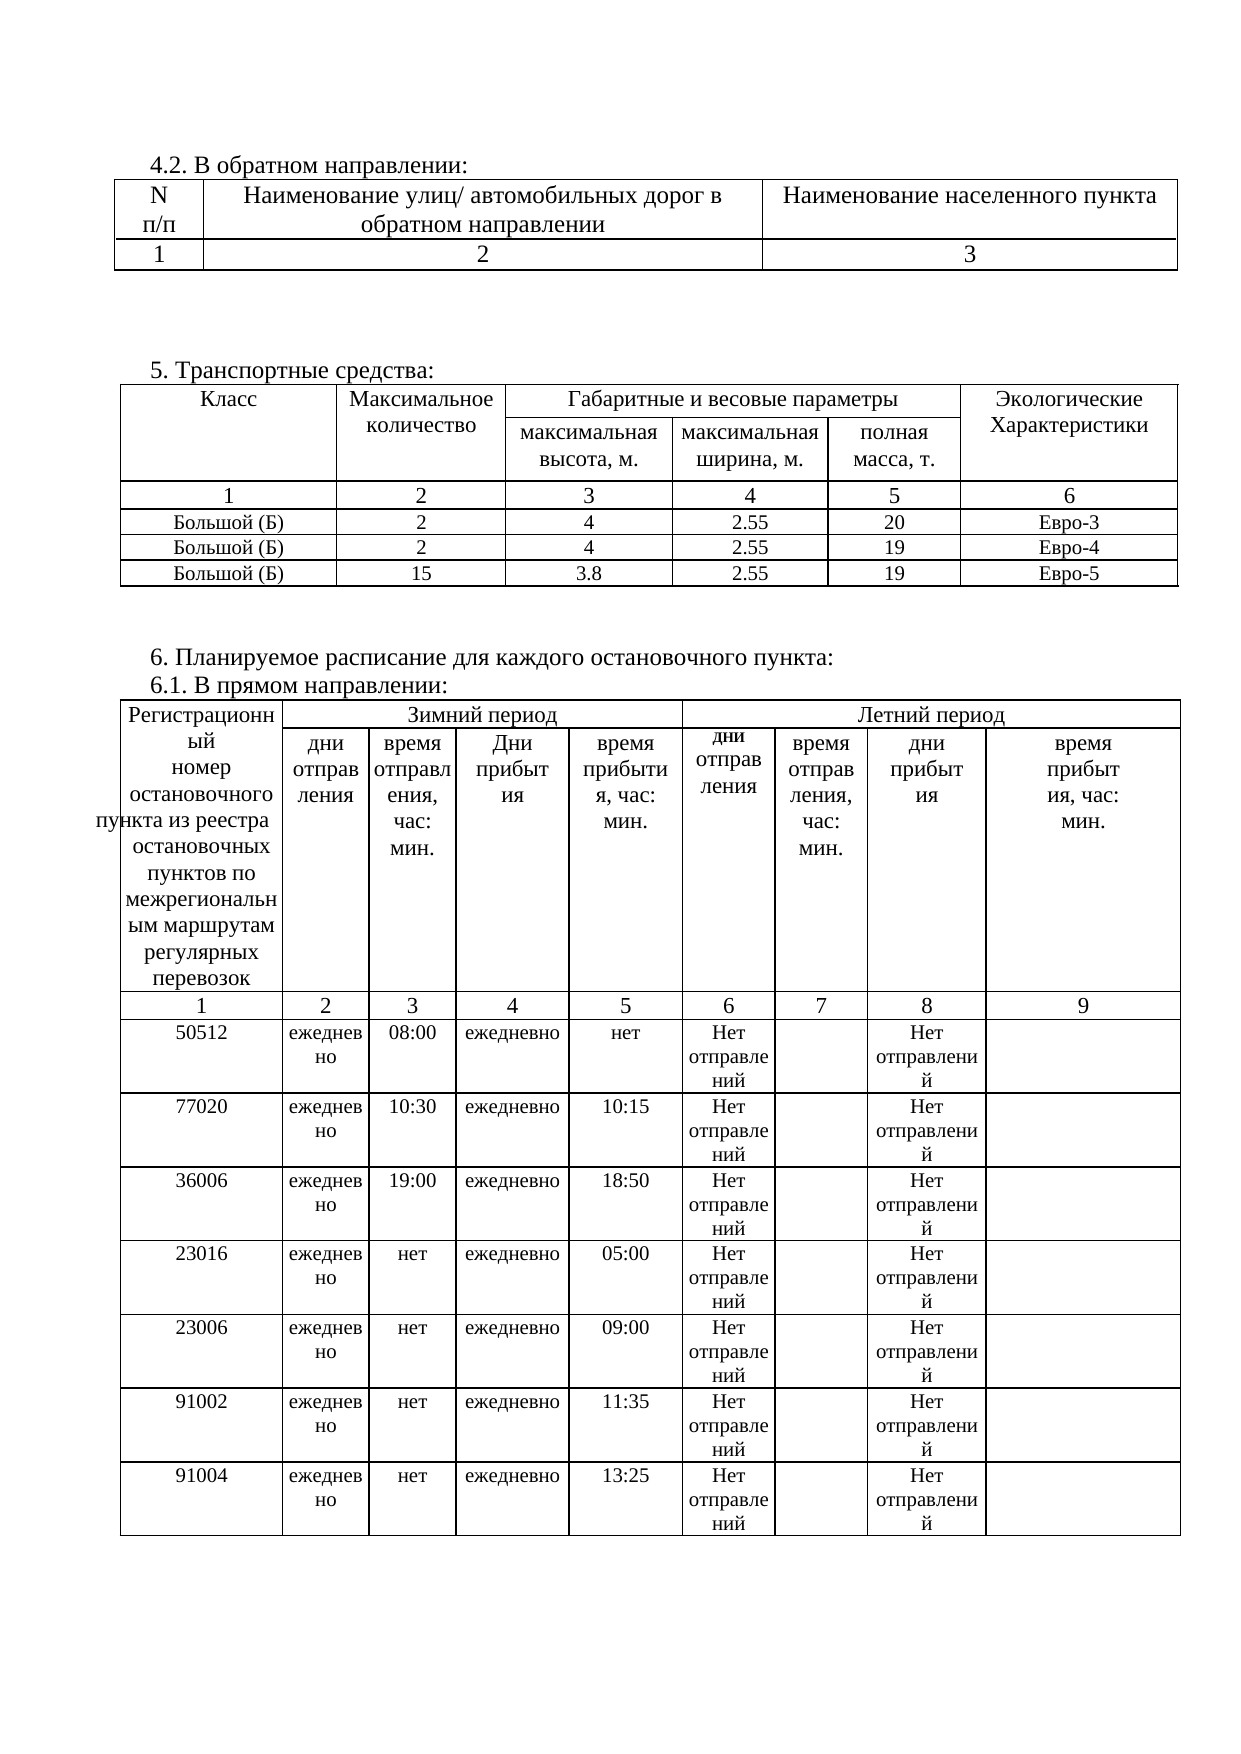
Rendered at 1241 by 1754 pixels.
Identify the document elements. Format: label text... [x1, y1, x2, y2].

table_header Летний период [683, 701, 1180, 727]
table_cell максимальная высота, м. [506, 418, 672, 480]
table_cell 18:50 [570, 1168, 682, 1240]
table_cell время прибыти я, час: мин. [570, 729, 682, 991]
text 5. Транспортные средства: [150, 355, 1090, 383]
table_cell ежедневно [283, 1094, 368, 1166]
table_cell 5 [570, 992, 682, 1018]
table_cell 77020 [121, 1094, 282, 1166]
table_cell Нет отправлений [683, 1094, 774, 1166]
table_cell ежедневно [457, 1168, 568, 1240]
table_cell ежедневно [457, 1094, 568, 1166]
table_cell ежедневно [457, 1020, 568, 1092]
table_cell 2 [204, 240, 762, 269]
table_cell [776, 1168, 867, 1240]
text 4.2. В обратном направлении: [150, 150, 1090, 179]
table_cell 4 [673, 482, 827, 508]
text 6.1. В прямом направлении: [150, 670, 1090, 699]
text 6. Планируемое расписание для каждого остановочного пункта: [150, 642, 1090, 670]
table_cell ежедневно [457, 1315, 568, 1387]
table_cell 6 [961, 482, 1177, 508]
table_cell полная масса, т. [829, 418, 960, 480]
table_cell [987, 1463, 1180, 1535]
table_cell нет [370, 1389, 455, 1461]
table_cell 15 [337, 561, 505, 585]
table_cell 10:30 [370, 1094, 455, 1166]
table_cell Нет отправлений [683, 1463, 774, 1535]
table_cell нет [570, 1020, 682, 1092]
table_cell 8 [868, 992, 985, 1018]
table_cell Нет отправлений [683, 1315, 774, 1387]
table_cell 4 [457, 992, 568, 1018]
table_cell Большой (Б) [121, 561, 336, 585]
table_cell ежедневно [283, 1168, 368, 1240]
table_cell ежедневно [457, 1463, 568, 1535]
table_cell время отправ ления, час: мин. [776, 729, 867, 991]
table_cell Нет отправлений [868, 1168, 985, 1240]
table_cell 11:35 [570, 1389, 682, 1461]
table_cell Большой (Б) [121, 510, 336, 534]
table_cell 10:15 [570, 1094, 682, 1166]
table_cell Нет отправлений [683, 1168, 774, 1240]
table_cell Евро-4 [961, 535, 1177, 559]
table_cell Нет отправлений [868, 1094, 985, 1166]
table_cell 2 [337, 535, 505, 559]
table_cell [987, 1241, 1180, 1313]
table_cell Нет отправлений [868, 1389, 985, 1461]
table_cell Евро-5 [961, 561, 1177, 585]
table_cell 2 [337, 510, 505, 534]
table_cell нет [370, 1315, 455, 1387]
table_cell [987, 1094, 1180, 1166]
table_cell 20 [829, 510, 960, 534]
table_cell 09:00 [570, 1315, 682, 1387]
table_header Зимний период [283, 701, 682, 727]
table_cell нет [370, 1241, 455, 1313]
table_cell [776, 1020, 867, 1092]
table_header Регистрационный номер остановочного пункта из реестра остановочных пунктов по межрегиональным маршрутам регулярных перевозок [121, 701, 282, 991]
table_cell 23016 [121, 1241, 282, 1313]
table_cell 91002 [121, 1389, 282, 1461]
table_cell 9 [987, 992, 1180, 1018]
table_cell 50512 [121, 1020, 282, 1092]
table_cell 19 [829, 561, 960, 585]
table_cell 05:00 [570, 1241, 682, 1313]
table_cell 7 [776, 992, 867, 1018]
table_cell [776, 1315, 867, 1387]
table_cell [987, 1020, 1180, 1092]
table_cell [987, 1315, 1180, 1387]
table_header Класс [121, 385, 336, 480]
table_cell ежедневно [457, 1389, 568, 1461]
table_cell 5 [829, 482, 960, 508]
table_cell Евро-3 [961, 510, 1177, 534]
table_cell Нет отправлений [868, 1241, 985, 1313]
table_cell 2 [337, 482, 505, 508]
table_cell дни прибыт ия [868, 729, 985, 991]
table_cell 2.55 [673, 561, 827, 585]
table_cell 23006 [121, 1315, 282, 1387]
table_header Габаритные и весовые параметры [506, 385, 960, 417]
table_cell [776, 1389, 867, 1461]
table_header Наименование населенного пункта [763, 180, 1177, 238]
table_cell Нет отправлений [868, 1315, 985, 1387]
table_cell ежедневно [283, 1241, 368, 1313]
table_cell 4 [506, 510, 672, 534]
table_cell ежедневно [283, 1389, 368, 1461]
table_cell 3.8 [506, 561, 672, 585]
table_cell Нет отправлений [683, 1389, 774, 1461]
table_cell Большой (Б) [121, 535, 336, 559]
table_header Максимальное количество [337, 385, 505, 480]
table_cell 1 [115, 239, 203, 269]
table_cell [987, 1389, 1180, 1461]
table_cell время отправл ения, час: мин. [370, 729, 455, 991]
table_cell 91004 [121, 1463, 282, 1535]
table_cell нет [370, 1463, 455, 1535]
table_cell 3 [763, 238, 1177, 269]
table_cell 2.55 [673, 535, 827, 559]
table_header Экологические Характеристики [961, 385, 1177, 480]
table_cell максимальная ширина, м. [673, 418, 827, 480]
table_cell 1 [121, 992, 282, 1018]
table_cell 13:25 [570, 1463, 682, 1535]
table_cell 3 [370, 992, 455, 1018]
table_cell дни отправ ления [283, 729, 368, 991]
table_cell 2.55 [673, 510, 827, 534]
table_header N п/п [115, 180, 203, 238]
table_cell [776, 1241, 867, 1313]
table_cell Нет отправлений [683, 1241, 774, 1313]
table_cell [776, 1094, 867, 1166]
table_cell Дни прибыт ия [457, 729, 568, 991]
table_cell [776, 1463, 867, 1535]
table_cell 6 [683, 992, 774, 1018]
table_cell 2 [283, 992, 368, 1018]
table_cell 19:00 [370, 1168, 455, 1240]
table_cell Нет отправлений [868, 1020, 985, 1092]
table_cell время прибыт ия, час: мин. [987, 729, 1180, 991]
table_cell ДНИ отправ ления [683, 729, 774, 991]
table_cell 1 [121, 482, 336, 508]
table_cell 36006 [121, 1168, 282, 1240]
table_cell 4 [506, 535, 672, 559]
table_cell Нет отправлений [868, 1463, 985, 1535]
table_cell ежедневно [283, 1315, 368, 1387]
table_cell ежедневно [283, 1463, 368, 1535]
table_cell 19 [829, 535, 960, 559]
table_cell [987, 1168, 1180, 1240]
table_cell 3 [506, 482, 672, 508]
table_cell ежедневно [457, 1241, 568, 1313]
table_cell 08:00 [370, 1020, 455, 1092]
table_cell Нет отправлений [683, 1020, 774, 1092]
table_header Наименование улиц/ автомобильных дорог в обратном направлении [204, 180, 762, 238]
table_cell ежедневно [283, 1020, 368, 1092]
